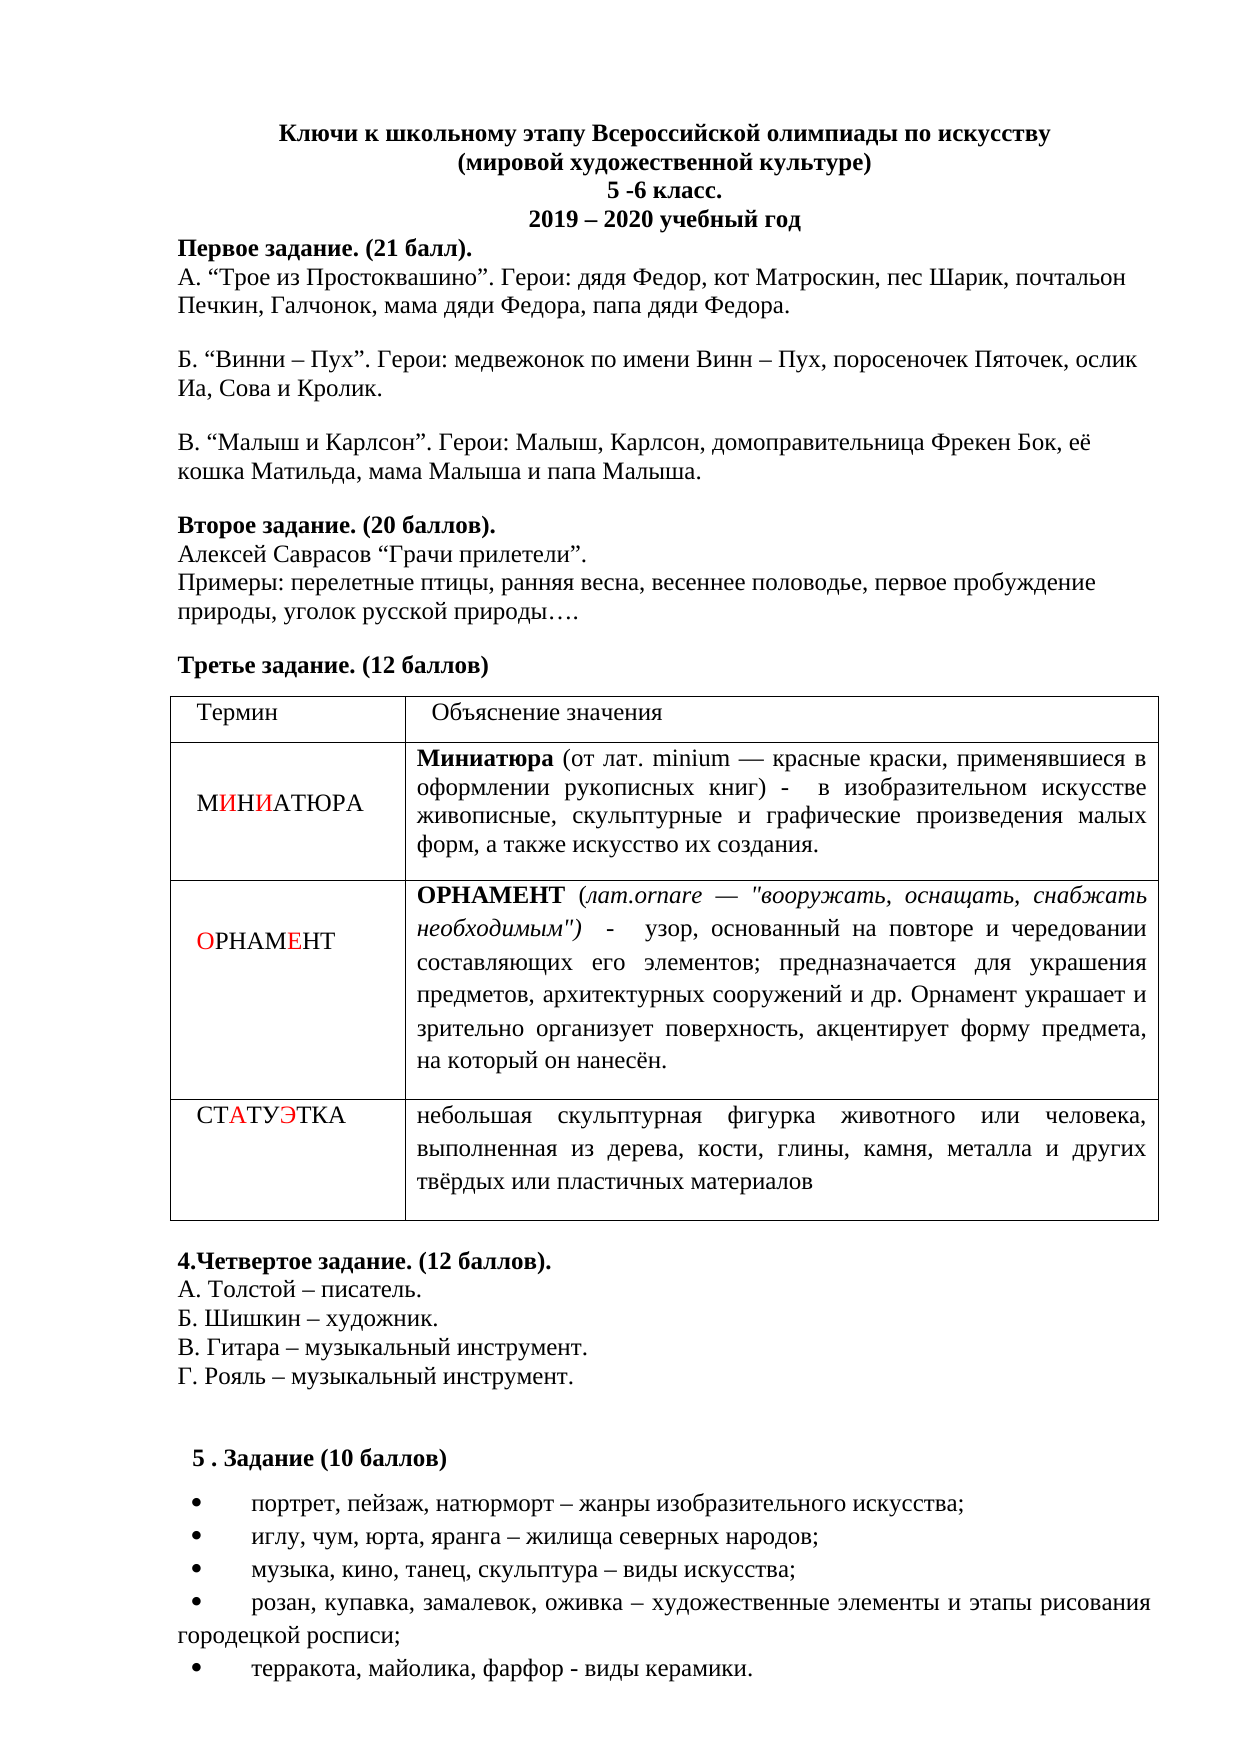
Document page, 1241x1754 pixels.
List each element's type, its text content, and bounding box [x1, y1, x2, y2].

text Г. Рояль – музыкальный инструмент. [177, 1361, 1152, 1389]
text 2019 – 2020 учебный год [177, 204, 1152, 233]
text А. Толстой – писатель. [177, 1274, 1152, 1303]
text В. Гитара – музыкальный инструмент. [177, 1332, 1152, 1361]
text Б. “Винни – Пух”. Герои: медвежонок по имени Винн – Пух, поросеночек Пяточек, ослик Иа, Сова и Кролик. [177, 344, 1152, 402]
table_header Термин [171, 697, 405, 742]
table_cell ОРНАМЕНТ [171, 881, 405, 1099]
text Третье задание. (12 баллов) [177, 650, 1152, 679]
table_cell МИНИАТЮРА [171, 743, 405, 879]
table_cell СТАТУЭТКА [171, 1100, 405, 1219]
text 5 . Задание (10 баллов) [177, 1443, 1152, 1471]
text А. “Трое из Простоквашино”. Герои: дядя Федор, кот Матроскин, пес Шарик, почтальон Печкин, Галчонок, мама дяди Федора, папа дяди Федора. [177, 262, 1152, 319]
text Второе задание. (20 баллов). [177, 510, 1152, 539]
list портрет, пейзаж, натюрморт – жанры изобразительного искусства; [177, 1488, 1152, 1517]
text Б. Шишкин – художник. [177, 1303, 1152, 1332]
list музыка, кино, танец, скульптура – виды искусства; [177, 1554, 1152, 1583]
list иглу, чум, юрта, яранга – жилища северных народов; [177, 1521, 1152, 1550]
list терракота, майолика, фарфор - виды керамики. [177, 1653, 1152, 1682]
table_header Объяснение значения [406, 697, 1158, 742]
text 4.Четвертое задание. (12 баллов). [177, 1246, 1152, 1274]
text Примеры: перелетные птицы, ранняя весна, весеннее половодье, первое пробуждение природы, уголок русской природы…. [177, 567, 1152, 625]
text (мировой художественной культуре) [177, 147, 1152, 176]
list розан, купавка, замалевок, оживка – художественные элементы и этапы рисования городецкой росписи; [177, 1587, 1152, 1649]
table_cell небольшая скульптурная фигурка животного или человека, выполненная из дерева, кости, глины, камня, металла и других твёрдых или пластичных материалов [406, 1100, 1158, 1219]
text В. “Малыш и Карлсон”. Герои: Малыш, Карлсон, домоправительница Фрекен Бок, её кошка Матильда, мама Малыша и папа Малыша. [177, 427, 1152, 485]
text Ключи к школьному этапу Всероссийской олимпиады по искусству [177, 118, 1152, 147]
text Алексей Саврасов “Грачи прилетели”. [177, 539, 1152, 567]
text Первое задание. (21 балл). [177, 233, 1152, 262]
table_cell Миниатюра (от лат. minium — красные краски, применявшиеся в оформлении рукописных книг) - в изобразительном искусстве живописные, скульптурные и графические произведения малых форм, а также искусство их создания. [406, 743, 1158, 879]
table_cell ОРНАМЕНТ (лат.оrnare — "вооружать, оснащать, снабжать необходимым") - узор, основанный на повторе и чередовании составляющих его элементов; предназначается для украшения предметов, архитектурных сооружений и др. Орнамент украшает и зрительно организует поверхность, акцентирует форму предмета, на который он нанесён. [406, 881, 1158, 1099]
text 5 -6 класс. [177, 176, 1152, 204]
